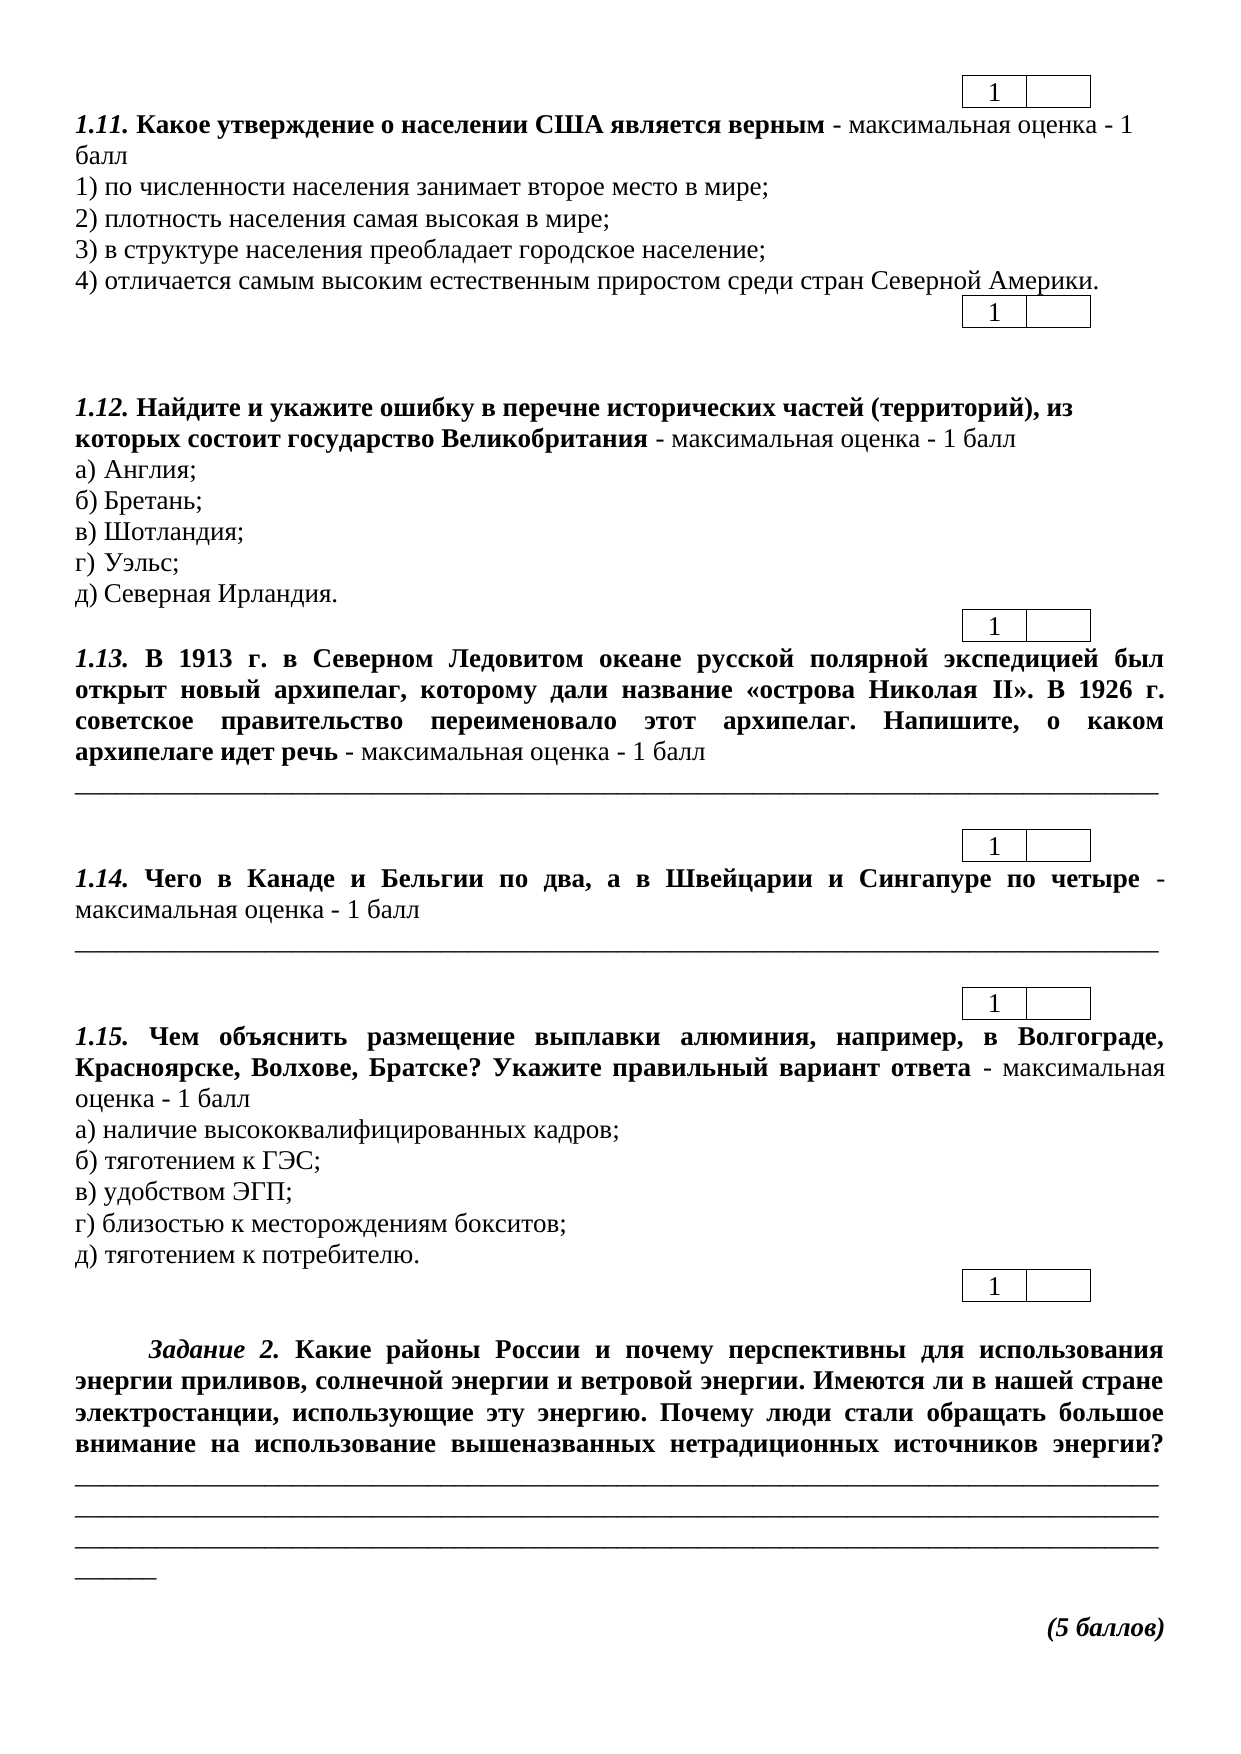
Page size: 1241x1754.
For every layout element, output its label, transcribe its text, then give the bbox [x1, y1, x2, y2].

text ________________________________________________________________________________ [75, 924, 1165, 955]
text 2) плотность населения самая высокая в мире; [75, 202, 1165, 233]
text 1.15. Чем объяснить размещение выплавки алюминия, например, в Волгограде, Красноярске, Волхове, Братске? Укажите правильный вариант ответа - максимальная оценка - 1 балл [75, 1020, 1165, 1113]
table_header 1 [963, 988, 1026, 1019]
text 3) в структуре населения преобладает городское население; [75, 233, 1165, 264]
text б) Бретань; [75, 484, 1165, 515]
text 1.13. В . в Северном Ледовитом океане русской полярной экспедицией был открыт новый архипелаг, которому дали название «острова Николая II». В . советское правительство переименовало этот архипелаг. Напишите, о каком архипелаге идет речь - максимальная оценка - 1 балл [75, 642, 1165, 766]
table_header [1027, 76, 1090, 107]
table_header 1 [963, 610, 1026, 641]
table_header [1027, 830, 1090, 861]
text д) Северная Ирландия. [75, 577, 1165, 609]
table_header [1027, 988, 1090, 1019]
table_header [1027, 610, 1090, 641]
text 1) по численности населения занимает второе место в мире; [75, 171, 1165, 202]
text в) Шотландия; [75, 515, 1165, 546]
text а) наличие высококвалифицированных кадров; [75, 1113, 1165, 1144]
text а) Англия; [75, 453, 1165, 484]
table_header 1 [963, 76, 1026, 107]
table_header [1027, 296, 1090, 327]
text 1.11. Какое утверждение о населении США является верным - максимальная оценка - 1 балл [75, 108, 1165, 171]
text в) удобством ЭГП; [75, 1176, 1165, 1207]
text ________________________________________________________________________________ [75, 766, 1165, 798]
text г) Уэльс; [75, 546, 1165, 577]
table_header 1 [963, 1270, 1026, 1301]
text (5 баллов) [111, 1614, 1165, 1642]
text 1.14. Чего в Канаде и Бельгии по два, а в Швейцарии и Сингапуре по четыре - максимальная оценка - 1 балл [75, 862, 1165, 924]
text б) тяготением к ГЭС; [75, 1144, 1165, 1176]
text д) тяготением к потребителю. [75, 1238, 1165, 1269]
text г) близостью к месторождениям бокситов; [75, 1207, 1165, 1238]
table_header 1 [963, 296, 1026, 327]
table_header [1027, 1270, 1090, 1301]
text Задание 2. Какие районы России и почему перспективны для использования энергии приливов, солнечной энергии и ветровой энергии. Имеются ли в нашей стране электростанции, использующие эту энергию. Почему люди стали обращать большое внимание на использование вышеназванных нетрадиционных источников энергии? ______________________________________________________________________________________________________________________________________________________________________________________________________________________________________________________ [75, 1333, 1165, 1582]
text 4) отличается самым высоким естественным приростом среди стран Северной Америки. [75, 264, 1165, 295]
table_header 1 [963, 830, 1026, 861]
text 1.12. Найдите и укажите ошибку в перечне исторических частей (территорий), из которых состоит государство Великобритания - максимальная оценка - 1 балл [75, 391, 1165, 453]
